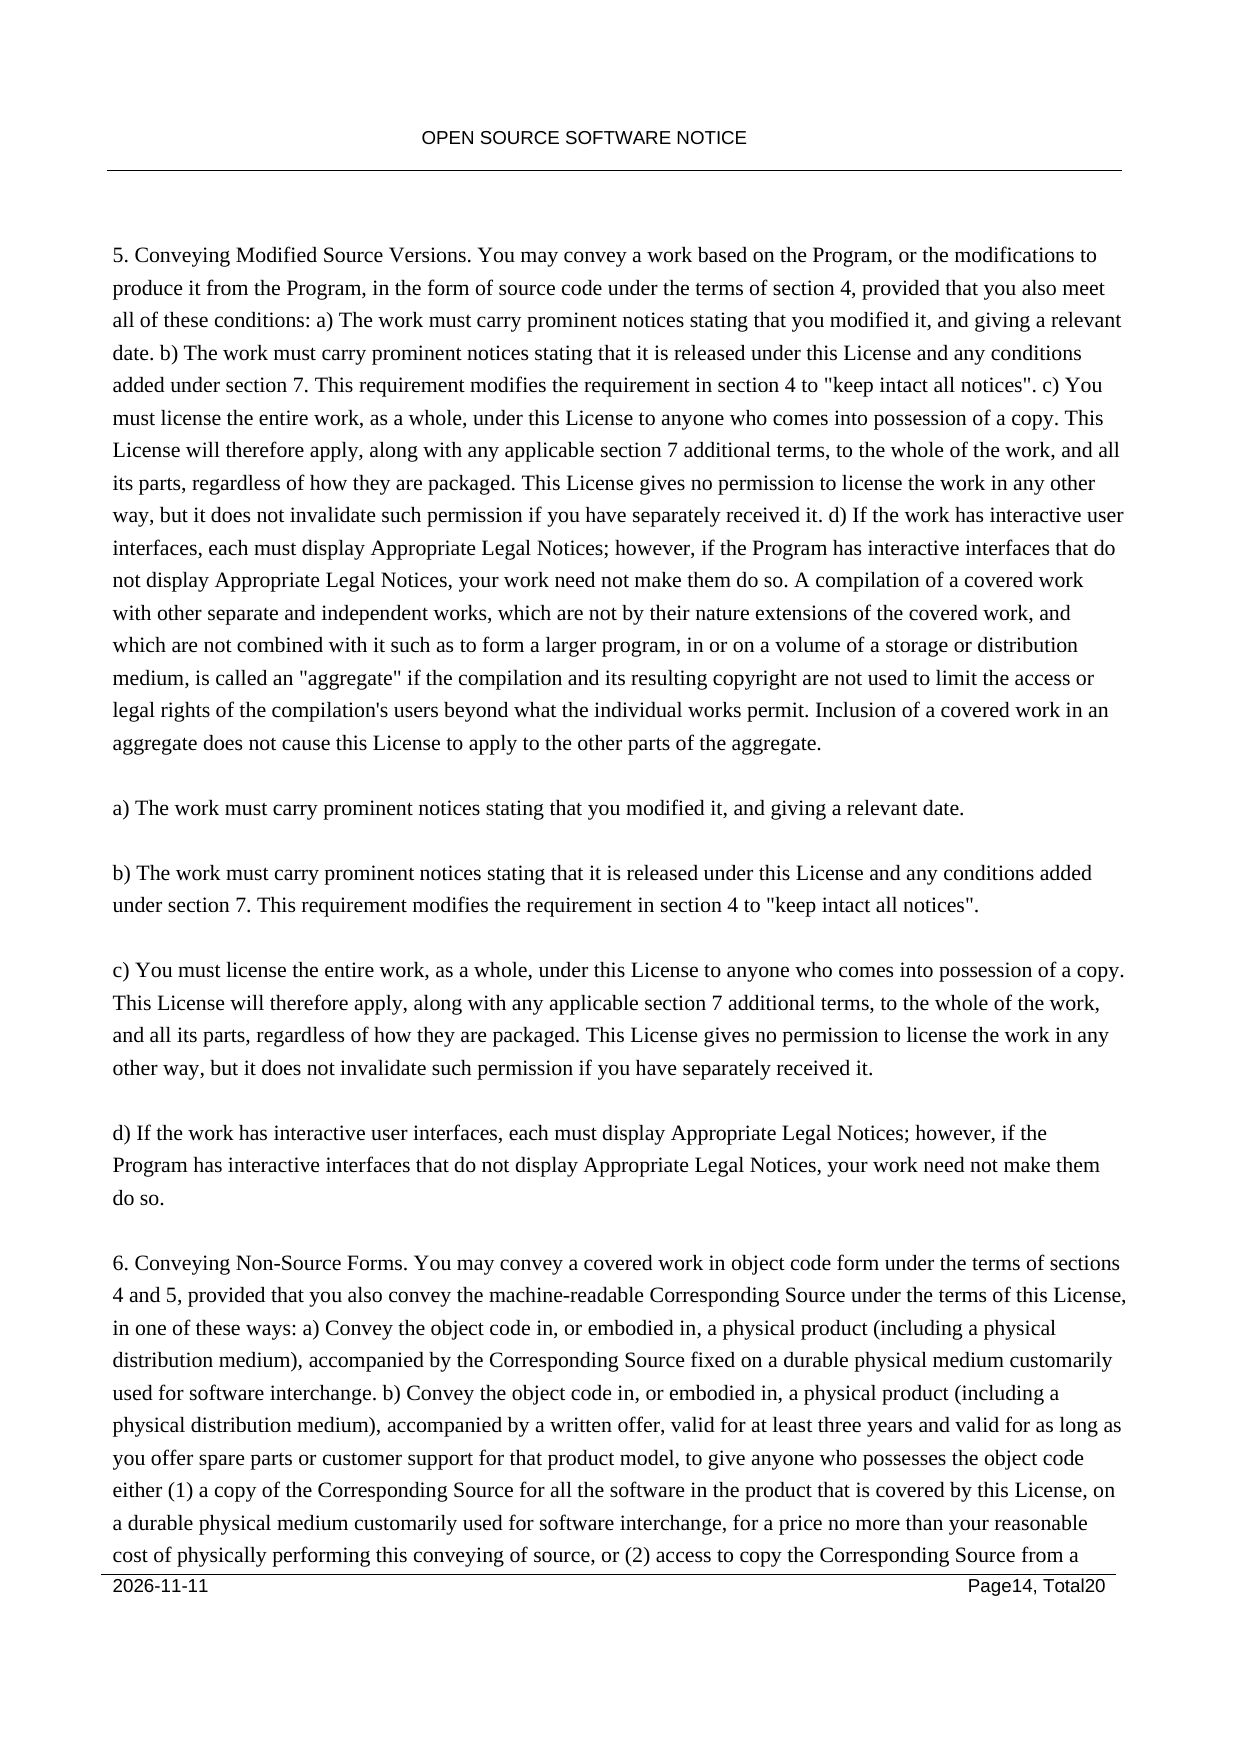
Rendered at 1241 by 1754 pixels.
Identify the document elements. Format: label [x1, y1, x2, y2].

text [112, 206, 1128, 1571]
